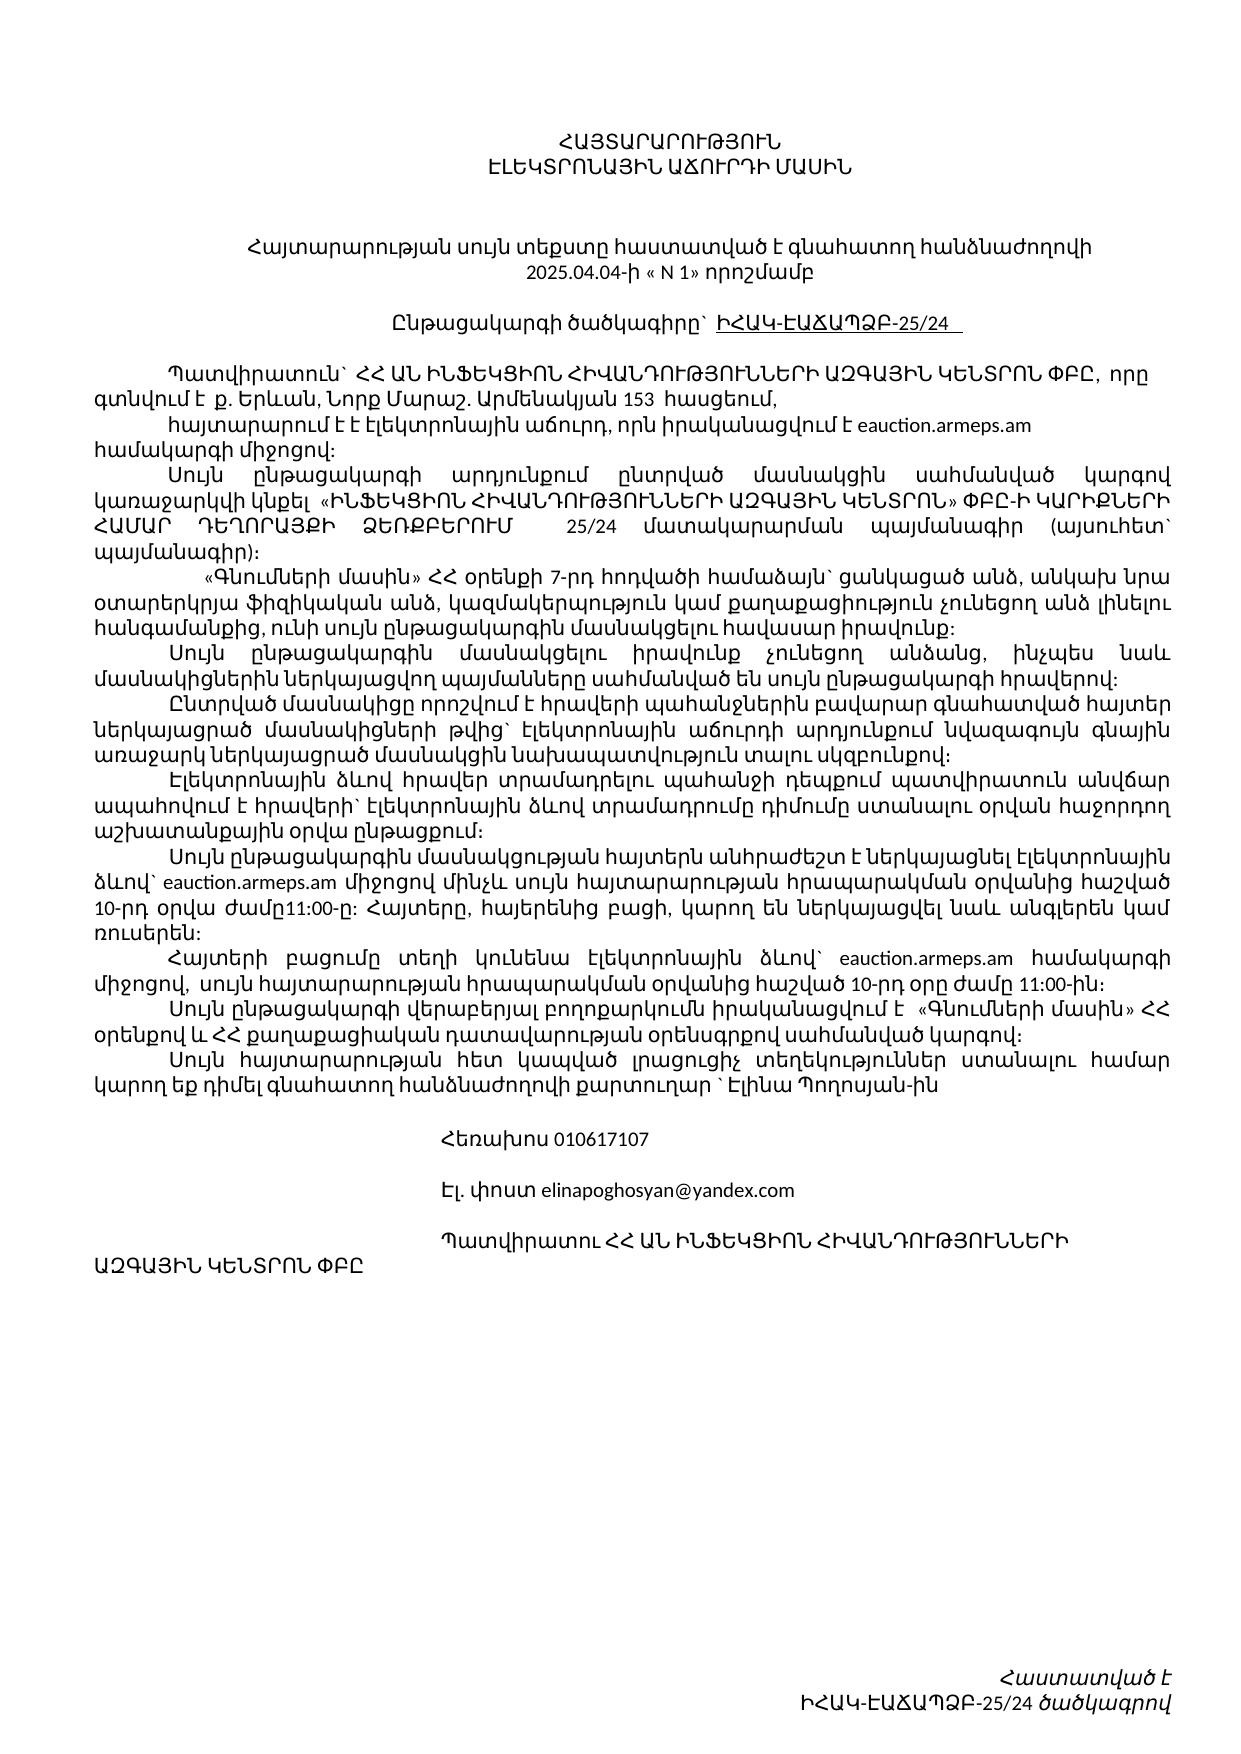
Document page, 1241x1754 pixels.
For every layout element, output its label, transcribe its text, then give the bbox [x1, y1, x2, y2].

text Ընտրված մասնակիցը որոշվում է հրավերի պահանջներին բավարար գնահատված հայտեր ներկայացրած մասնակիցների թվից` էլեկտրոնային աճուրդի արդյունքում նվազագույն գնային առաջարկ ներկայացրած մասնակցին նախապատվություն տալու սկզբունքով։ [94, 691, 1171, 768]
text ԷԼԵԿՏՐՈՆԱՅԻՆ ԱՃՈՒՐԴԻ ՄԱՍԻՆ [94, 154, 1171, 180]
text Պատվիրատու ՀՀ ԱՆ ԻՆՖԵԿՑԻՈՆ ՀԻՎԱՆԴՈՒԹՅՈՒՆՆԵՐԻ ԱԶԳԱՅԻՆ ԿԵՆՏՐՈՆ ՓԲԸ [94, 1228, 1171, 1279]
text Էլ. փոստ elinapoghosyan@yandex.com [94, 1177, 1171, 1203]
text ԻՀԱԿ-ԷԱՃԱՊՁԲ-25/24 ծածկագրով [94, 1690, 1171, 1716]
text Սույն ընթացակարգի արդյունքում ընտրված մասնակցին սահմանված կարգով կառաջարկվի կնքել «ԻՆՖԵԿՑԻՈՆ ՀԻՎԱՆԴՈՒԹՅՈՒՆՆԵՐԻ ԱԶԳԱՅԻՆ ԿԵՆՏՐՈՆ» ՓԲԸ-Ի ԿԱՐԻՔՆԵՐԻ ՀԱՄԱՐ ԴԵՂՈՐԱՅՔԻ ՁԵՌՔԲԵՐՈՒՄ 25/24 մատակարարման պայմանագիր (այսուհետ` պայմանագիր)։ [94, 463, 1171, 564]
text Հեռախոս 010617107 [94, 1126, 1171, 1152]
text Էլեկտրոնային ձևով հրավեր տրամադրելու պահանջի դեպքում պատվիրատուն անվճար ապահովում է հրավերի` էլեկտրոնային ձևով տրամադրումը դիմումը ստանալու օրվան հաջորդող աշխատանքային օրվա ընթացքում։ [94, 768, 1171, 844]
text ՀԱՅՏԱՐԱՐՈՒԹՅՈՒՆ [94, 129, 1171, 154]
text Սույն ընթացակարգին մասնակցելու իրավունք չունեցող անձանց, ինչպես նաև մասնակիցներին ներկայացվող պայմանները սահմանված են սույն ընթացակարգի հրավերով: [94, 641, 1171, 691]
text Ընթացակարգի ծածկագիրը` ԻՀԱԿ-ԷԱՃԱՊՁԲ-25/24 [94, 310, 1171, 336]
text Սույն ընթացակարգին մասնակցության հայտերն անհրաժեշտ է ներկայացնել էլեկտրոնային ձևով` eauction.armeps.am միջոցով մինչև սույն հայտարարության հրապարակման օրվանից հաշված 10-րդ օրվա ժամը11:00-ը: Հայտերը, հայերենից բացի, կարող են ներկայացվել նաև անգլերեն կամ ռուսերեն: [94, 844, 1171, 946]
text Պատվիրատուն` ՀՀ ԱՆ ԻՆՖԵԿՑԻՈՆ ՀԻՎԱՆԴՈՒԹՅՈՒՆՆԵՐԻ ԱԶԳԱՅԻՆ ԿԵՆՏՐՈՆ ՓԲԸ, որը գտնվում է ք. Երևան, Նորք Մարաշ. Արմենակյան 153 հասցեում, [94, 361, 1171, 412]
text Հայտարարության սույն տեքստը հաստատված է գնահատող հանձնաժողովի [94, 234, 1171, 259]
text հայտարարում է է էլեկտրոնային աճուրդ, որն իրականացվում է eauction.armeps.am համակարգի միջոցով: [94, 412, 1171, 463]
text Սույն հայտարարության հետ կապված լրացուցիչ տեղեկություններ ստանալու համար կարող եք դիմել գնահատող հանձնաժողովի քարտուղար ` Էլինա Պողոսյան-ին [94, 1047, 1171, 1098]
text 2025.04.04 -ի « N 1» որոշմամբ [94, 259, 1171, 285]
text Սույն ընթացակարգի վերաբերյալ բողոքարկումն իրականացվում է «Գնումների մասին» ՀՀ օրենքով և ՀՀ քաղաքացիական դատավարության օրենսգրքով սահմանված կարգով։ [94, 996, 1171, 1047]
text «Գնումների մասին» ՀՀ օրենքի 7-րդ հոդվածի համաձայն` ցանկացած անձ, անկախ նրա օտարերկրյա ֆիզիկական անձ, կազմակերպություն կամ քաղաքացիություն չունեցող անձ լինելու հանգամանքից, ունի սույն ընթացակարգին մասնակցելու հավասար իրավունք: [94, 564, 1171, 641]
text Հաստատված է [94, 1665, 1171, 1690]
text Հայտերի բացումը տեղի կունենա էլեկտրոնային ձևով` eauction.armeps.am համակարգի միջոցով, սույն հայտարարության հրապարակման օրվանից հաշված 10-րդ օրը ժամը 11:00-ին։ [94, 946, 1171, 996]
